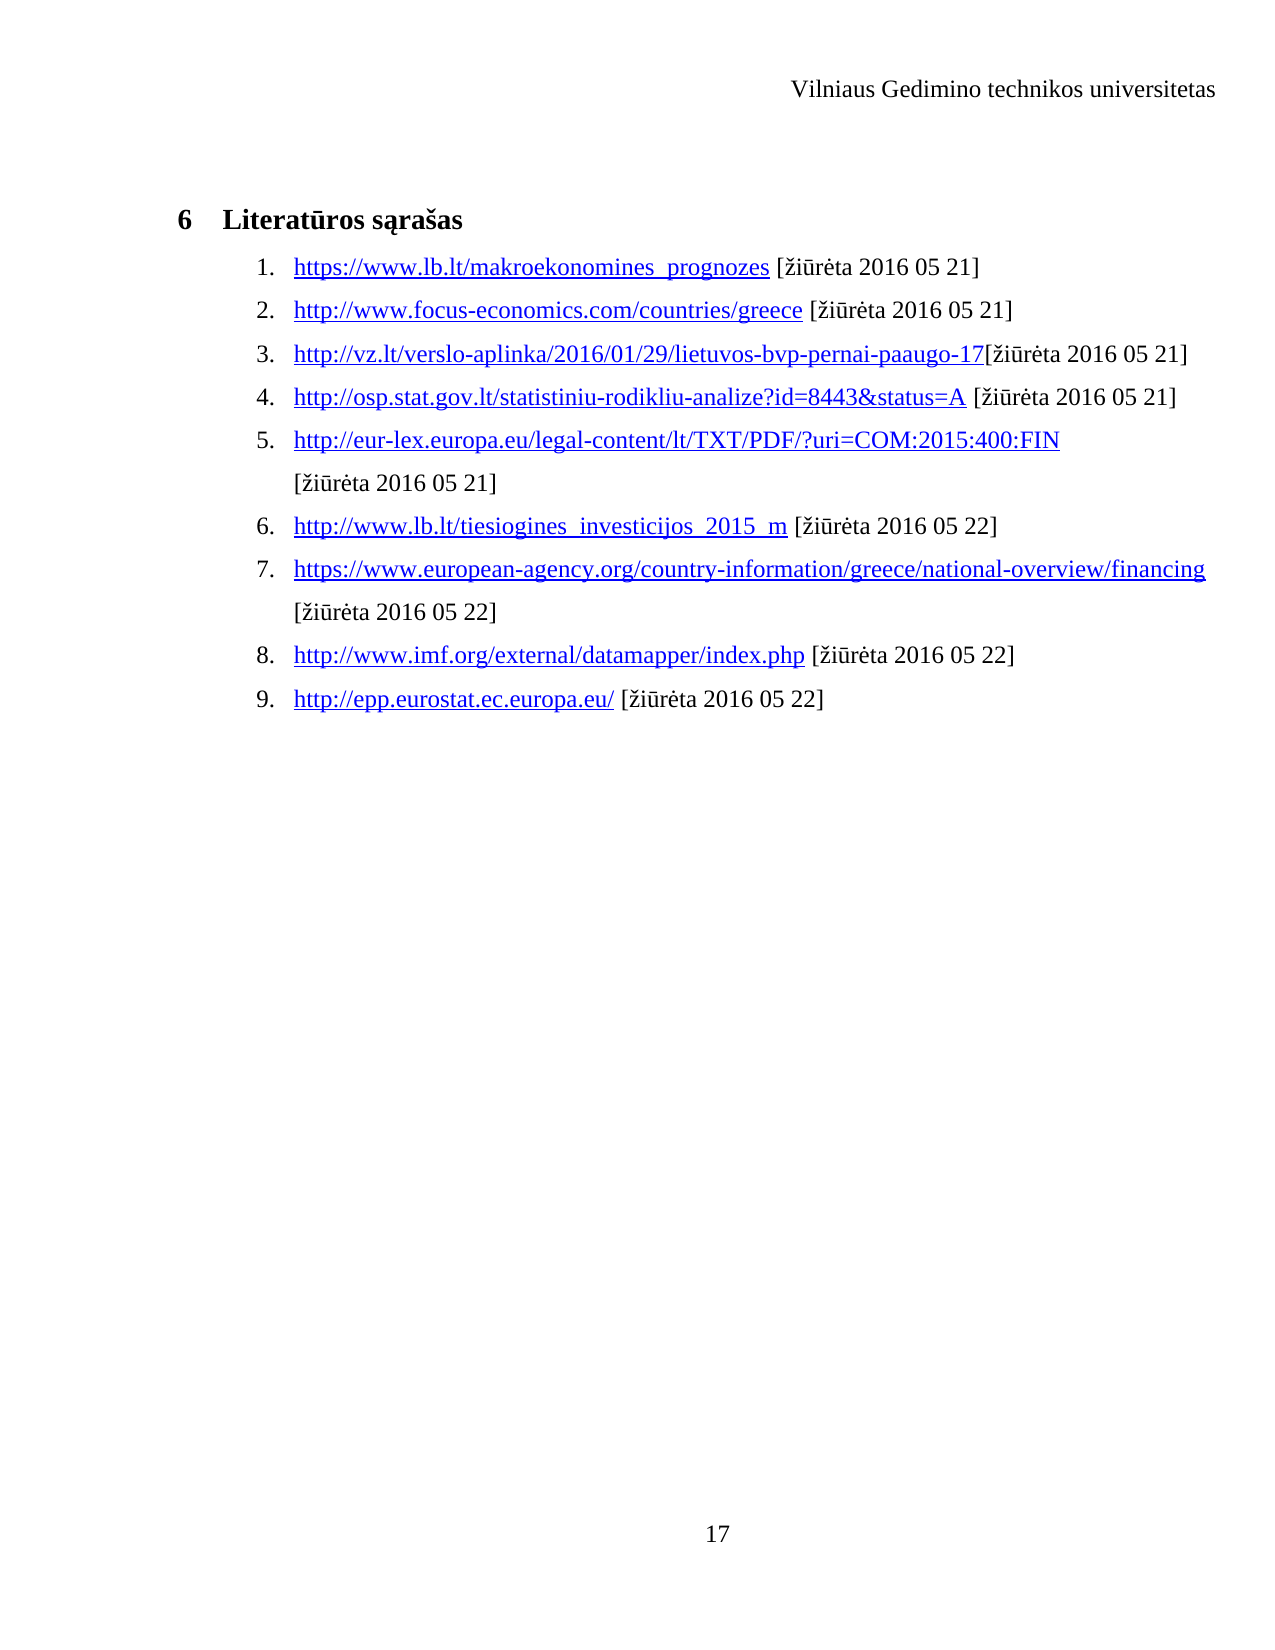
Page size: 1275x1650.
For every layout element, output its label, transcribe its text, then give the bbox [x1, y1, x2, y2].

list http://osp.stat.gov.lt/statistiniu-rodikliu-analize?id=8443&status=A [žiūrėta 2016 05 21] [256, 382, 1216, 411]
list http://eur-lex.europa.eu/legal-content/lt/TXT/PDF/?uri=COM:2015:400:FIN [256, 425, 1216, 454]
list http://www.imf.org/external/datamapper/index.php [žiūrėta 2016 05 22] [256, 641, 1216, 669]
list http://epp.eurostat.ec.europa.eu/ [žiūrėta 2016 05 22] [256, 684, 1216, 712]
list [žiūrėta 2016 05 21] [293, 468, 1216, 497]
subtitle Literatūros sąrašas [177, 202, 1216, 236]
list http://vz.lt/verslo-aplinka/2016/01/29/lietuvos-bvp-pernai-paaugo-17[žiūrėta 2016 05 21] [256, 339, 1216, 367]
list http://www.lb.lt/tiesiogines_investicijos_2015_m [žiūrėta 2016 05 22] [256, 511, 1216, 540]
list https://www.lb.lt/makroekonomines_prognozes [žiūrėta 2016 05 21] [256, 252, 1216, 281]
list https://www.european-agency.org/country-information/greece/national-overview/financing [žiūrėta 2016 05 22] [256, 554, 1216, 626]
list http://www.focus-economics.com/countries/greece [žiūrėta 2016 05 21] [256, 296, 1216, 324]
